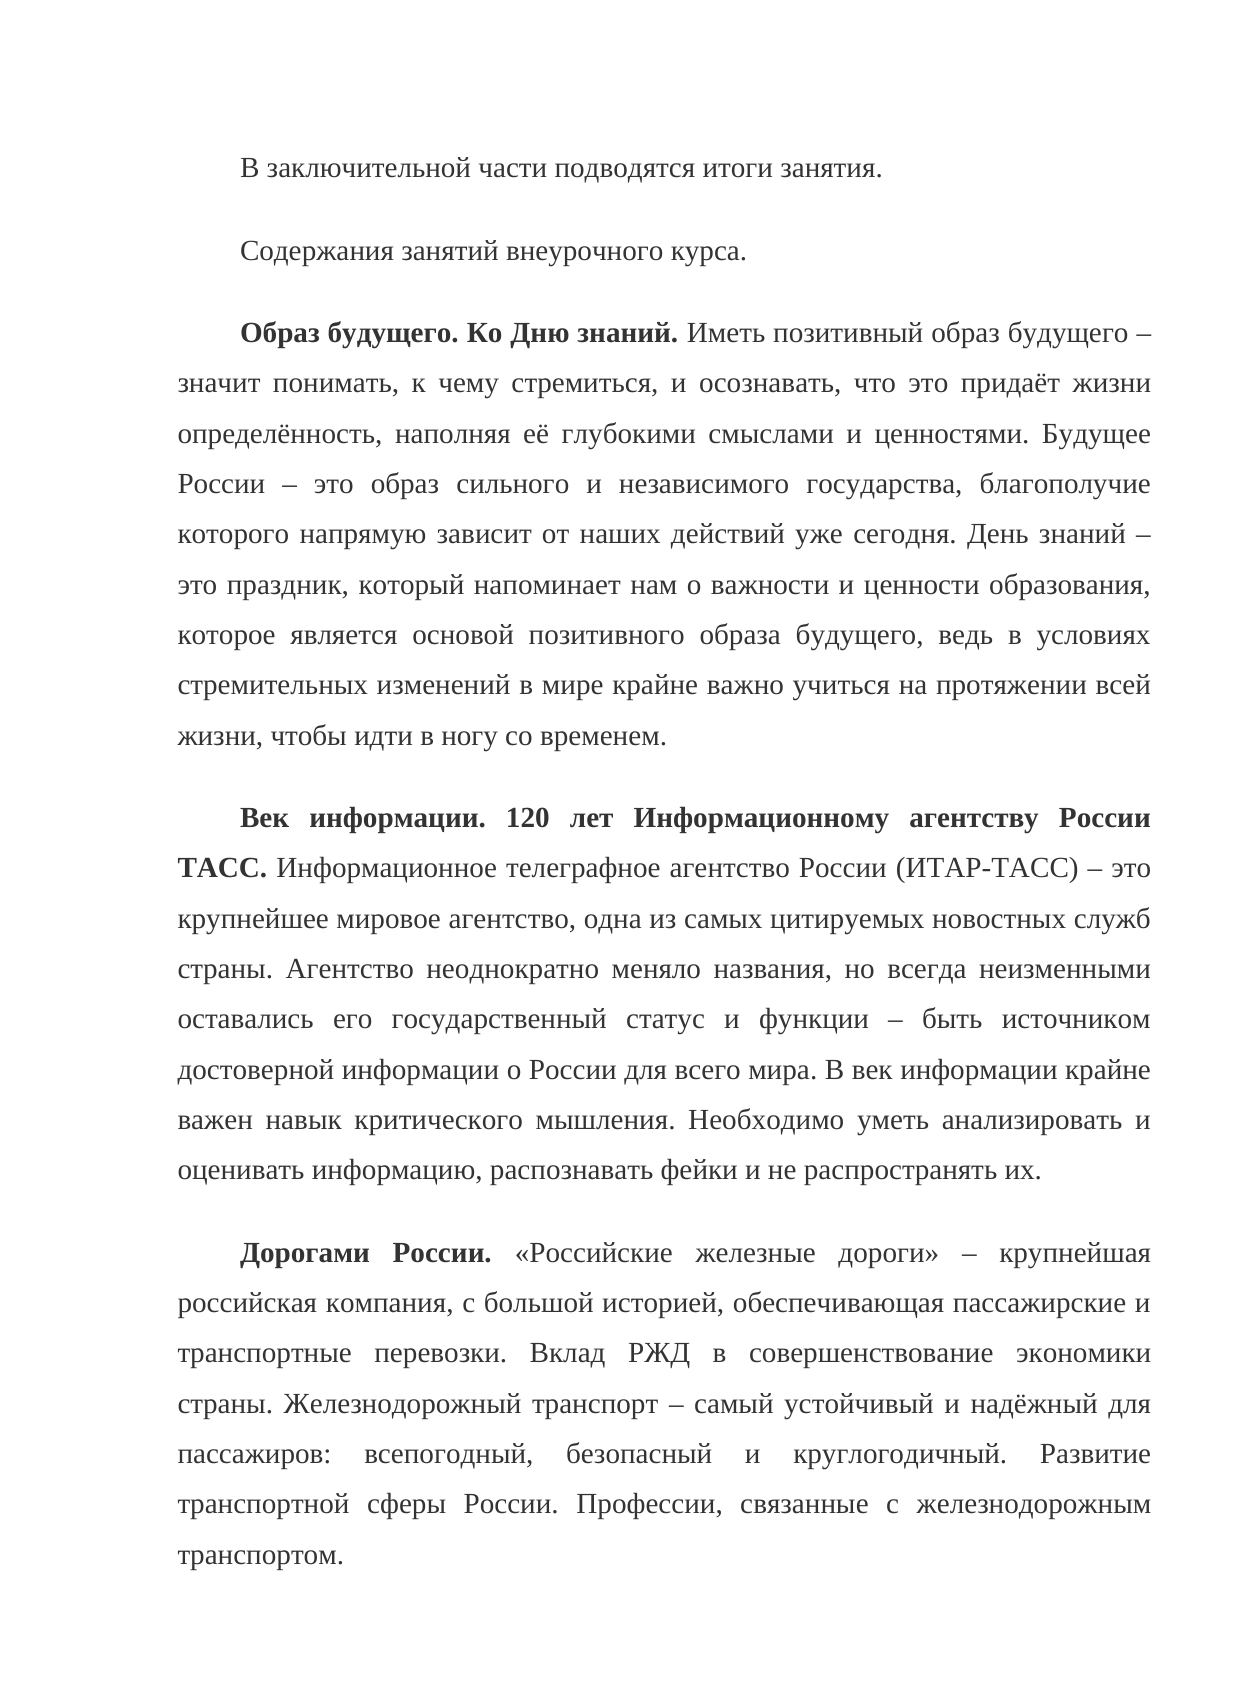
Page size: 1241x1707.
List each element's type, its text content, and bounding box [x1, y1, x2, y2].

text В заключительной части подводятся итоги занятия. [177, 150, 1152, 184]
text Образ будущего. Ко Дню знаний. Иметь позитивный образ будущего – значит понимать, к чему стремиться, и осознавать, что это придаёт жизни определённость, наполняя её глубокими смыслами и ценностями. Будущее России – это образ сильного и независимого государства, благополучие которого напрямую зависит от наших действий уже сегодня. День знаний – это праздник, который напоминает нам о важности и ценности образования, которое является основой позитивного образа будущего, ведь в условиях стремительных изменений в мире крайне важно учиться на протяжении всей жизни, чтобы идти в ногу со временем. [177, 315, 1152, 751]
text Век информации. 120 лет Информационному агентству России ТАСС. Информационное телеграфное агентство России (ИТАР-ТАСС) – это крупнейшее мировое агентство, одна из самых цитируемых новостных служб страны. Агентство неоднократно меняло названия, но всегда неизменными оставались его государственный статус и функции – быть источником достоверной информации о России для всего мира. В век информации крайне важен навык критического мышления. Необходимо уметь анализировать и оценивать информацию, распознавать фейки и не распространять их. [177, 800, 1152, 1186]
text Содержания занятий внеурочного курса. [177, 233, 1152, 266]
text Дорогами России. «Российские железные дороги» – крупнейшая российская компания, с большой историей, обеспечивающая пассажирские и транспортные перевозки. Вклад РЖД в совершенствование экономики страны. Железнодорожный транспорт – самый устойчивый и надёжный для пассажиров: всепогодный, безопасный и круглогодичный. Развитие транспортной сферы России. Профессии, связанные с железнодорожным транспортом. [177, 1235, 1152, 1570]
